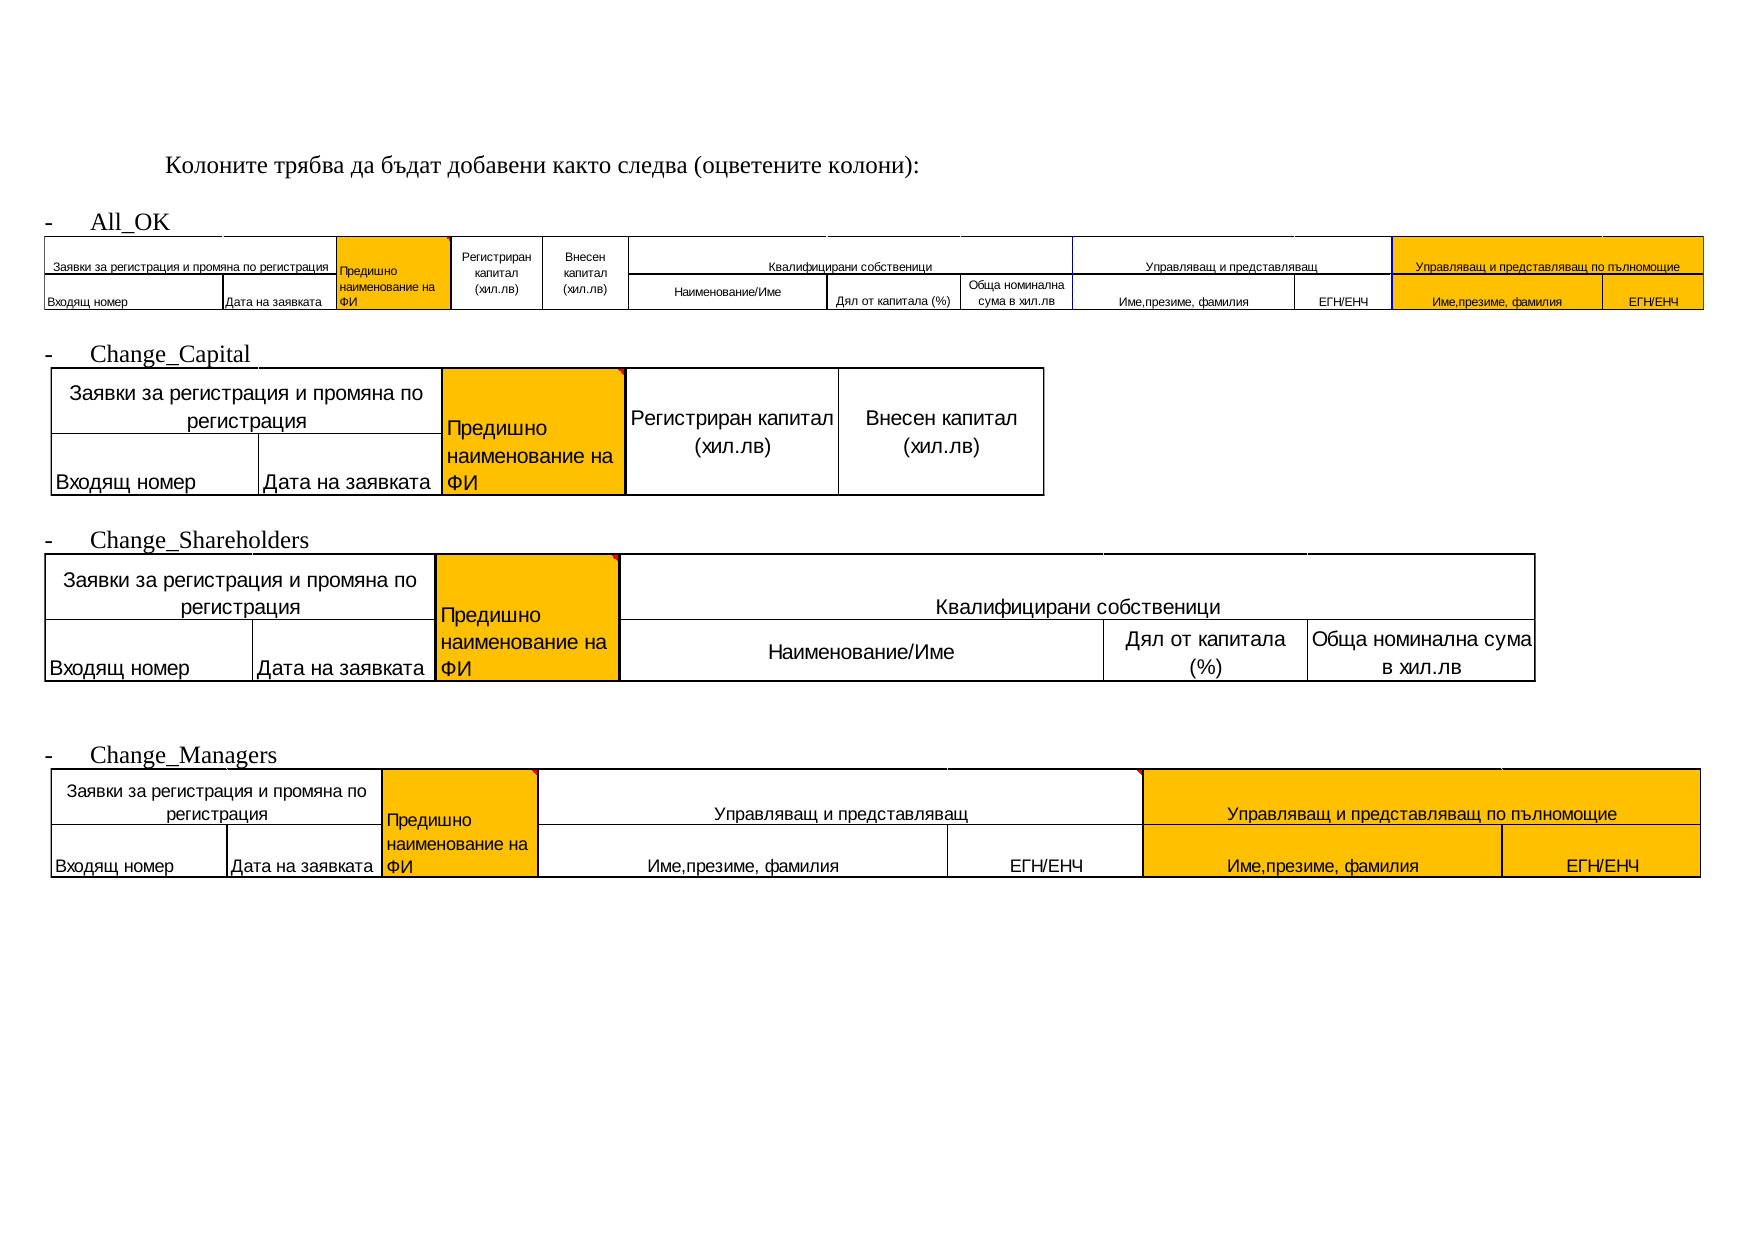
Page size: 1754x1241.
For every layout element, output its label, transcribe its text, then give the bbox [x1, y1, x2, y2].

list All_OK [44, 207, 1742, 310]
list Change_Shareholders [44, 525, 1742, 554]
list Change_Capital [44, 339, 1742, 368]
list Change_Managers [44, 740, 1742, 769]
list Колоните трябва да бъдат добавени както следва (оцветените колони): [44, 150, 1742, 179]
